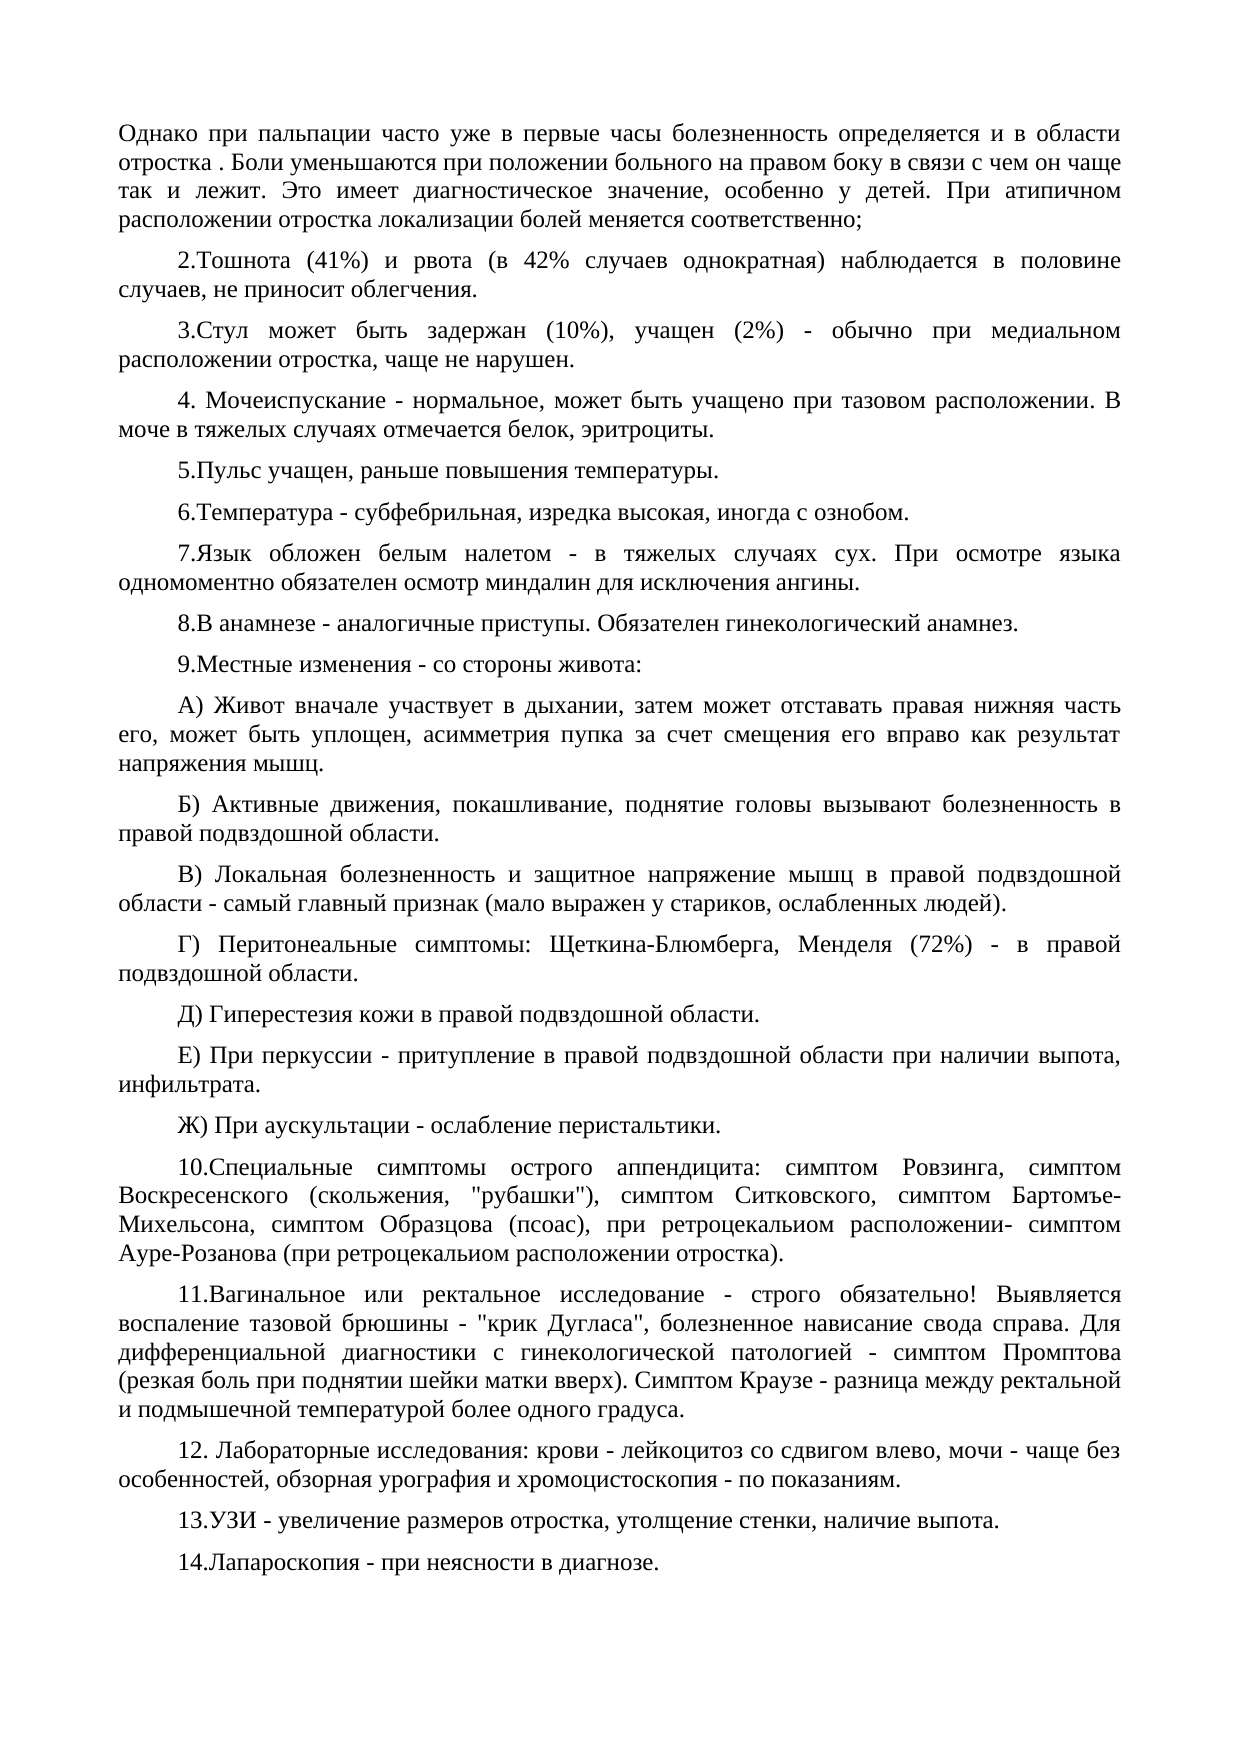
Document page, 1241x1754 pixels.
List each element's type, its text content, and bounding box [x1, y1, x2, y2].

text 9.Местные изменения - со стороны живота: [118, 649, 1122, 678]
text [118, 118, 1122, 233]
text 11.Вагинальное или ректальное исследование - строго обязательно! Выявляется воспаление тазовой брюшины - "крик Дугласа", болезненное нависание свода справа. Для дифференциальной диагностики с гинекологической патологией - симптом Промптова (резкая боль при поднятии шейки матки вверх). Симптом Краузе - разница между ректальной и подмышечной температурой более одного градуса. [118, 1279, 1122, 1423]
text 3.Стул может быть задержан (10%), учащен (2%) - обычно при медиальном расположении отростка, чаще не нарушен. [118, 316, 1122, 373]
text 14.Лапароскопия - при неясности в диагнозе. [118, 1547, 1122, 1576]
text 6.Температура - субфебрильная, изредка высокая, иногда с ознобом. [118, 497, 1122, 526]
text Ж) При аускультации - ослабление перистальтики. [118, 1111, 1122, 1139]
text Е) При перкуссии - притупление в правой подвздошной области при наличии выпота, инфильтрата. [118, 1041, 1122, 1098]
text 7.Язык обложен белым налетом - в тяжелых случаях сух. При осмотре языка одномоментно обязателен осмотр миндалин для исключения ангины. [118, 538, 1122, 596]
text 13.УЗИ - увеличение размеров отростка, утолщение стенки, наличие выпота. [118, 1506, 1122, 1534]
text Г) Перитонеальные симптомы: Щеткина-Блюмберга, Менделя (72%) - в правой подвздошной области. [118, 929, 1122, 987]
text А) Живот вначале участвует в дыхании, затем может отставать правая нижняя часть его, может быть уплощен, асимметрия пупка за счет смещения его вправо как результат напряжения мышц. [118, 691, 1122, 777]
text Д) Гиперестезия кожи в правой подвздошной области. [118, 999, 1122, 1028]
text 10.Специальные симптомы острого аппендицита: симптом Ровзинга, симптом Воскресенского (скольжения, "рубашки"), симптом Ситковского, симптом Бартомъе-Михельсона, симптом Образцова (псоас), при ретроцекальиом расположении- симптом Ауре-Розанова (при ретроцекальиом расположении отростка). [118, 1152, 1122, 1267]
text 4. Мочеиспускание - нормальное, может быть учащено при тазовом расположении. В моче в тяжелых случаях отмечается белок, эритроциты. [118, 386, 1122, 443]
text 12. Лабораторные исследования: крови - лейкоцитоз со сдвигом влево, мочи - чаще без особенностей, обзорная урография и хромоцистоскопия - по показаниям. [118, 1436, 1122, 1493]
text Б) Активные движения, покашливание, поднятие головы вызывают болезненность в правой подвздошной области. [118, 789, 1122, 847]
text В) Локальная болезненность и защитное напряжение мышц в правой подвздошной области - самый главный признак (мало выражен у стариков, ослабленных людей). [118, 859, 1122, 917]
text 5.Пульс учащен, раньше повышения температуры. [118, 456, 1122, 484]
text 8.В анамнезе - аналогичные приступы. Обязателен гинекологический анамнез. [118, 608, 1122, 637]
text 2.Тошнота (41%) и рвота (в 42% случаев однократная) наблюдается в половине случаев, не приносит облегчения. [118, 246, 1122, 303]
